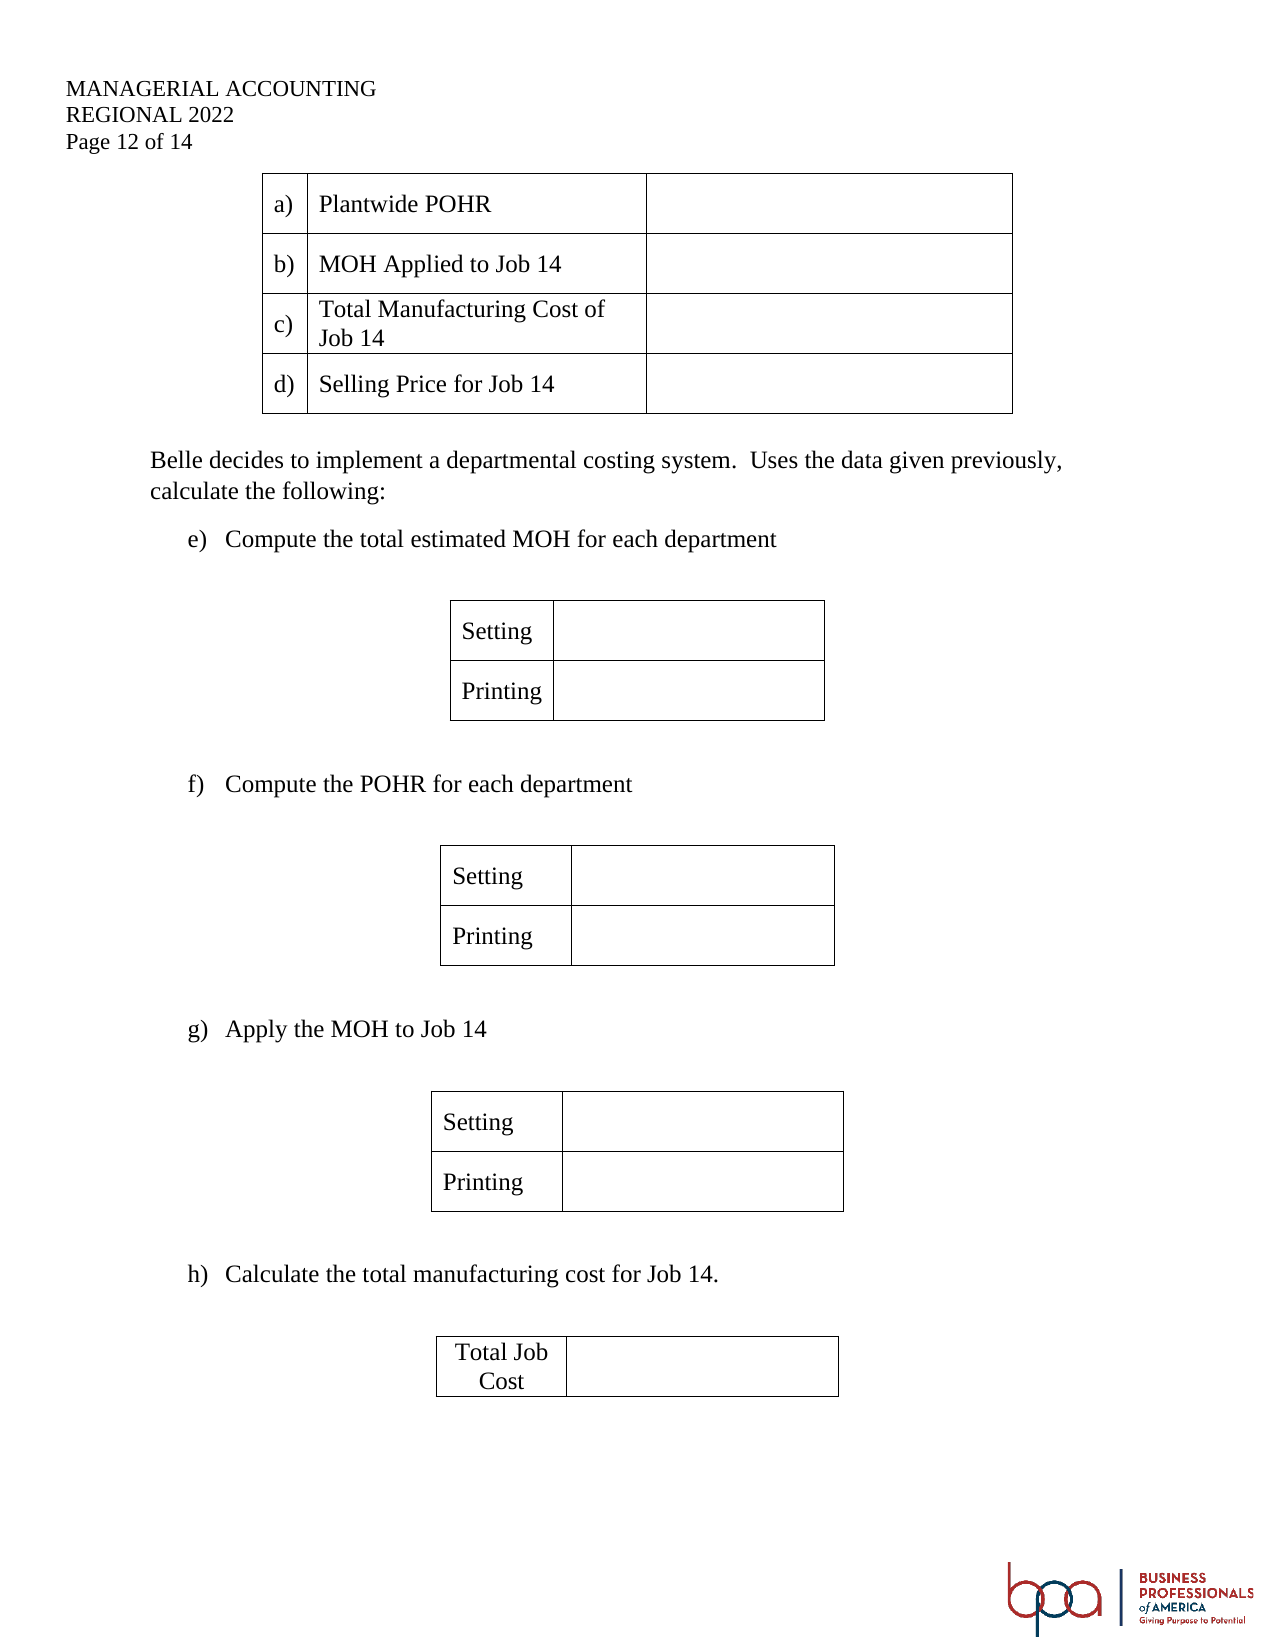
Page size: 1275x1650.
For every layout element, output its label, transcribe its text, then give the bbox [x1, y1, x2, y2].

table_header [647, 174, 1012, 233]
list Compute the total estimated MOH for each department [187, 524, 1125, 552]
table_cell Selling Price for Job 14 [308, 354, 646, 413]
table_header Setting [441, 846, 571, 905]
table_cell MOH Applied to Job 14 [308, 234, 646, 293]
table_header Plantwide POHR [308, 174, 646, 233]
table_header [572, 846, 834, 905]
table_cell Total Manufacturing Cost of Job 14 [308, 294, 646, 353]
list Compute the POHR for each department [187, 769, 1125, 798]
table_header [567, 1337, 838, 1396]
table_cell Printing [432, 1152, 562, 1211]
list Calculate the total manufacturing cost for Job 14. [187, 1259, 1125, 1288]
table_header [563, 1092, 843, 1151]
table_header a) [263, 174, 307, 233]
table_cell c) [263, 294, 307, 353]
list Apply the MOH to Job 14 [187, 1014, 1125, 1043]
table_header Setting [451, 601, 553, 660]
table_cell [572, 906, 834, 965]
table_cell [563, 1152, 843, 1211]
table_cell d) [263, 354, 307, 413]
picture [1007, 1562, 1254, 1637]
table_cell [554, 661, 824, 720]
table_cell b) [263, 234, 307, 293]
table_cell [647, 294, 1012, 353]
table_header [554, 601, 824, 660]
table_cell Printing [441, 906, 571, 965]
text Belle decides to implement a departmental costing system. Uses the data given previously, calculate the following: [150, 445, 1125, 505]
table_cell Printing [451, 661, 553, 720]
table_header Setting [432, 1092, 562, 1151]
table_cell [647, 354, 1012, 413]
table_cell [647, 234, 1012, 293]
table_header Total Job Cost [437, 1337, 566, 1396]
